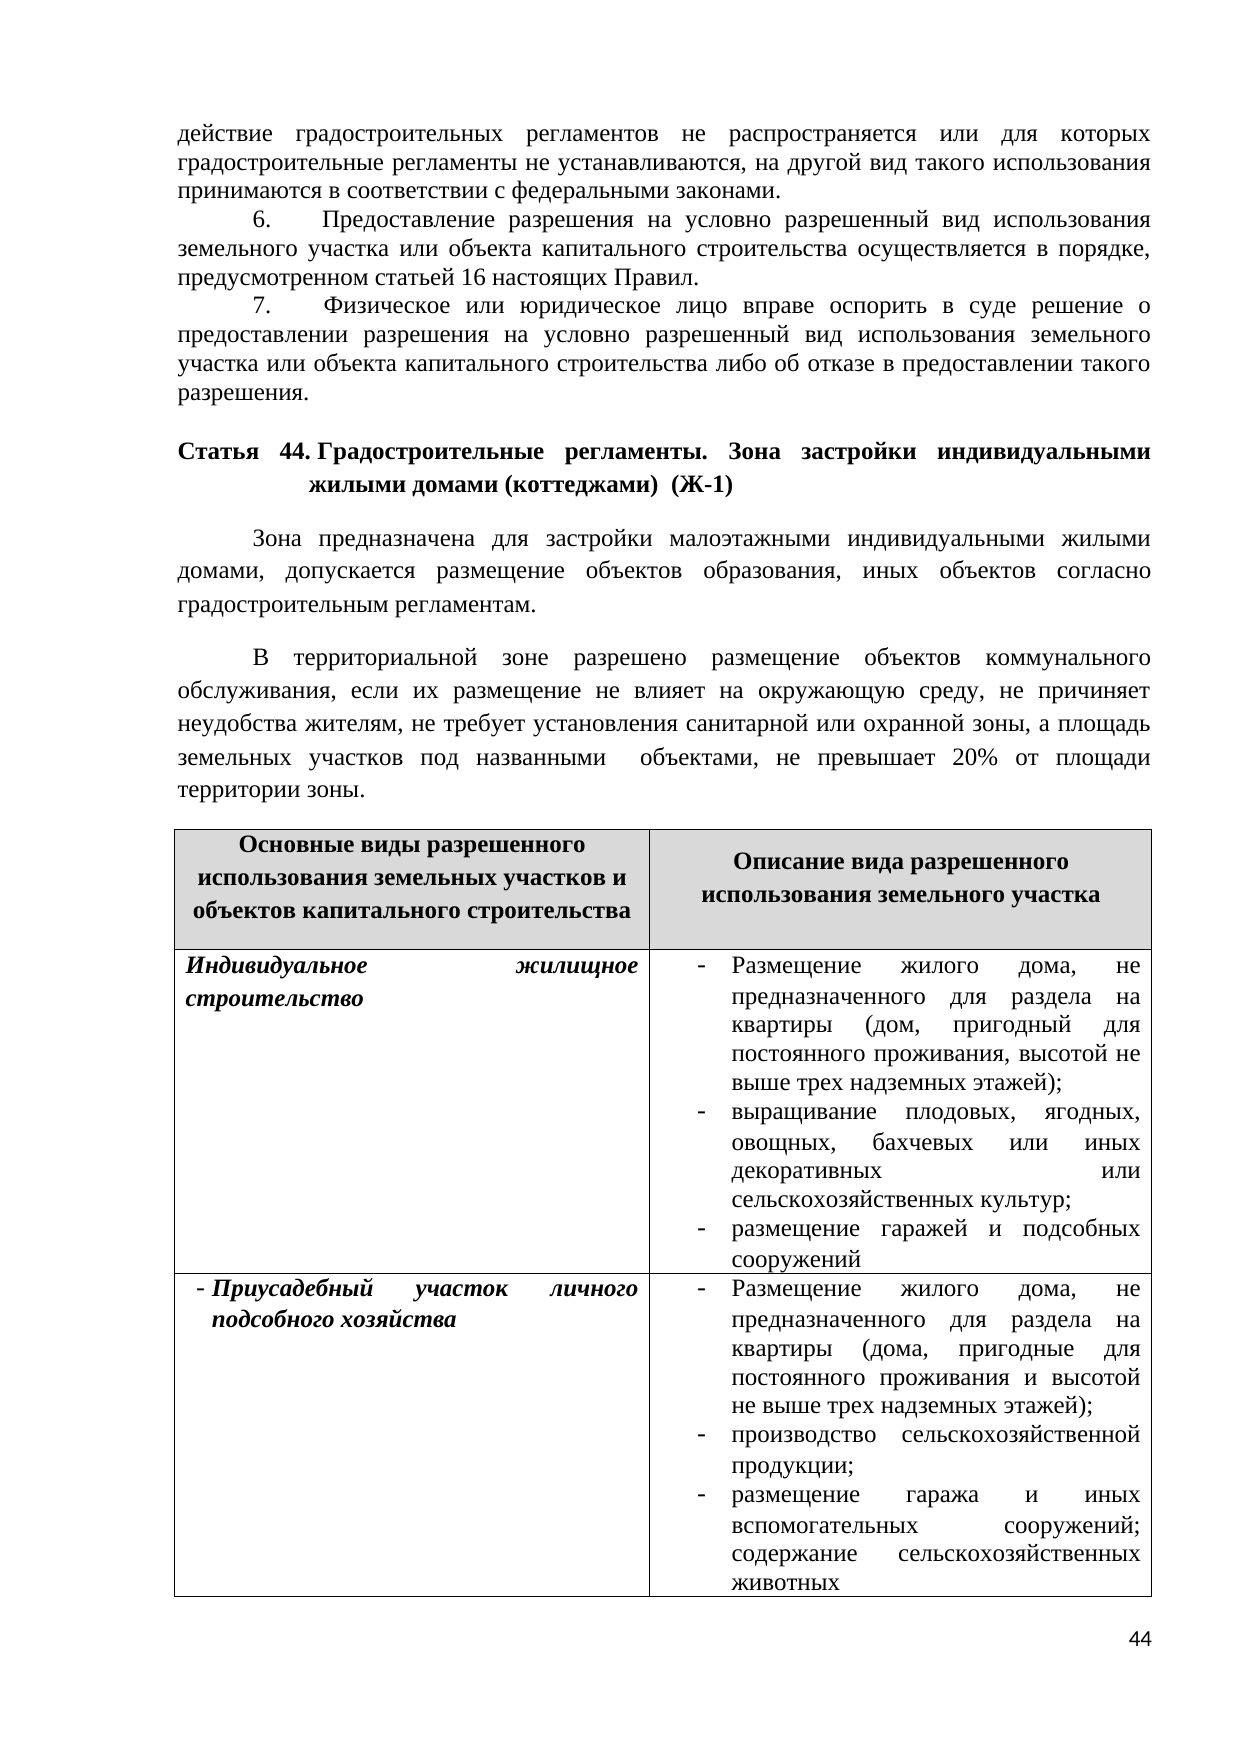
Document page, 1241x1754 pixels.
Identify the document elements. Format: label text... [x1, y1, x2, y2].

text В территориальной зоне разрешено размещение объектов коммунального обслуживания, если их размещение не влияет на окружающую среду, не причиняет неудобства жителям, не требует установления санитарной или охранной зоны, а площадь земельных участков под названными объектами, не превышает 20% от площади территории зоны. [177, 642, 1152, 803]
text Статья 44. Градостроительные регламенты. Зона застройки индивидуальными жилыми домами (коттеджами) (Ж-1) [177, 436, 1152, 497]
table_cell Размещение жилого дома, не предназначенного для раздела на квартиры (дом, пригодный для постоянного проживания, высотой не выше трех надземных этажей); выращивание плодовых, ягодных, овощных, бахчевых или иных декоративных или сельскохозяйственных культур; размещение гаражей и подсобных сооружений [650, 950, 1151, 1272]
text Зона предназначена для застройки малоэтажными индивидуальными жилыми домами, допускается размещение объектов образования, иных объектов согласно градостроительным регламентам. [177, 523, 1152, 617]
list Предоставление разрешения на условно разрешенный вид использования земельного участка или объекта капитального строительства осуществляется в порядке, предусмотренном статьей 16 настоящих Правил. [177, 204, 1152, 291]
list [177, 118, 1152, 204]
list Физическое или юридическое лицо вправе оспорить в суде решение о предоставлении разрешения на условно разрешенный вид использования земельного участка или объекта капитального строительства либо об отказе в предоставлении такого разрешения. [177, 291, 1152, 406]
table_cell Индивидуальное жилищное строительство [175, 950, 649, 1272]
table_cell Размещение жилого дома, не предназначенного для раздела на квартиры (дома, пригодные для постоянного проживания и высотой не выше трех надземных этажей); производство сельскохозяйственной продукции; размещение гаража и иных вспомогательных сооружений; содержание сельскохозяйственных животных [650, 1274, 1151, 1596]
table_cell Приусадебный участок личного подсобного хозяйства [175, 1274, 649, 1596]
table_header Основные виды разрешенного использования земельных участков и объектов капитального строительства [175, 830, 649, 949]
table_header Описание вида разрешенного использования земельного участка [650, 830, 1151, 949]
